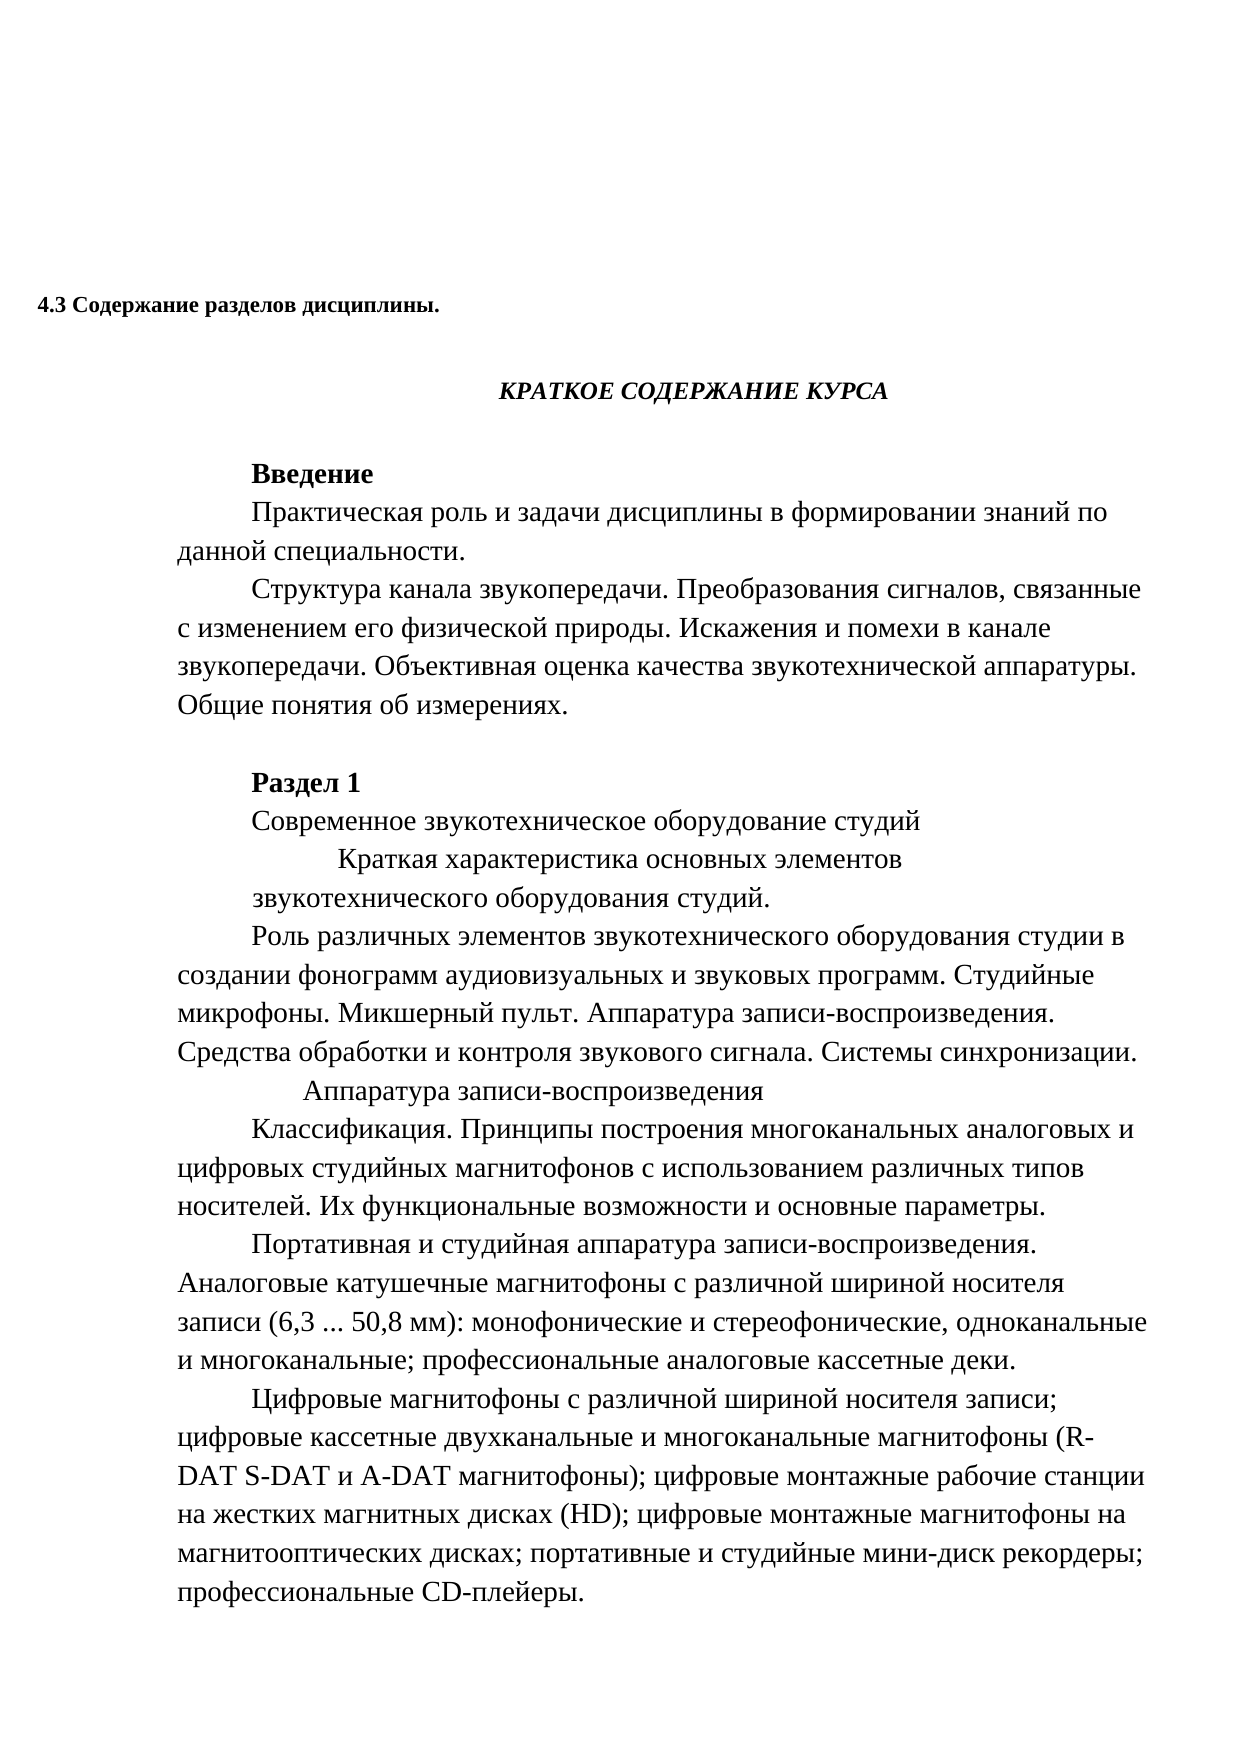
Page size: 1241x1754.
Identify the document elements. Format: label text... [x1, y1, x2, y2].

text Роль различных элементов звукотехнического оборудования студии в создании фонограмм аудиовизуальных и звуковых программ. Студийные микрофоны. Микшерный пульт. Аппаратура записи-воспроизведения. [177, 918, 1223, 1029]
text 4.3 Содержание разделов дисциплины. [37, 294, 1223, 317]
text Раздел 1 [251, 765, 1223, 798]
list Краткая характеристика основных элементов звукотехнического оборудования студий. [252, 841, 1110, 913]
text Аналоговые катушечные магнитофоны с различной шириной носителя записи (6,3 ... 50,8 мм): монофонические и стереофонические, одноканальные и многоканальные; профессиональные аналоговые кассетные деки. [177, 1265, 1148, 1376]
text Современное звукотехническое оборудование студий [251, 803, 1223, 836]
text Средства обработки и контроля звукового сигнала. Системы синхронизации. [177, 1034, 1223, 1068]
text Портативная и студийная аппаратура записи-воспроизведения. [251, 1227, 1223, 1260]
text Классификация. Принципы построения многоканальных аналоговых и цифровых студийных магнитофонов с использованием различных типов носителей. Их функциональные возможности и основные параметры. [177, 1111, 1148, 1222]
list Аппаратура записи-воспроизведения [251, 1073, 1223, 1106]
text Практическая роль и задачи дисциплины в формировании знаний по данной специальности. [177, 494, 1117, 566]
text Структура канала звукопередачи. Преобразования сигналов, связанные с изменением его физической природы. Искажения и помехи в канале звукопередачи. Объективная оценка качества звукотехнической аппаратуры. Общие понятия об измерениях. [177, 571, 1148, 721]
text Цифровые магнитофоны с различной шириной носителя записи; цифровые кассетные двухканальные и многоканальные магнитофоны (R- DAT S-DAT и A-DAT магнитофоны); цифровые монтажные рабочие станции на жестких магнитных дисках (HD); цифровые монтажные магнитофоны на магнитооптических дисках; портативные и студийные мини-диск рекордеры; профессиональные CD-плейеры. [177, 1381, 1150, 1607]
text Введение [251, 456, 1223, 489]
text КРАТКОЕ СОДЕРЖАНИЕ КУРСА [499, 376, 1223, 404]
